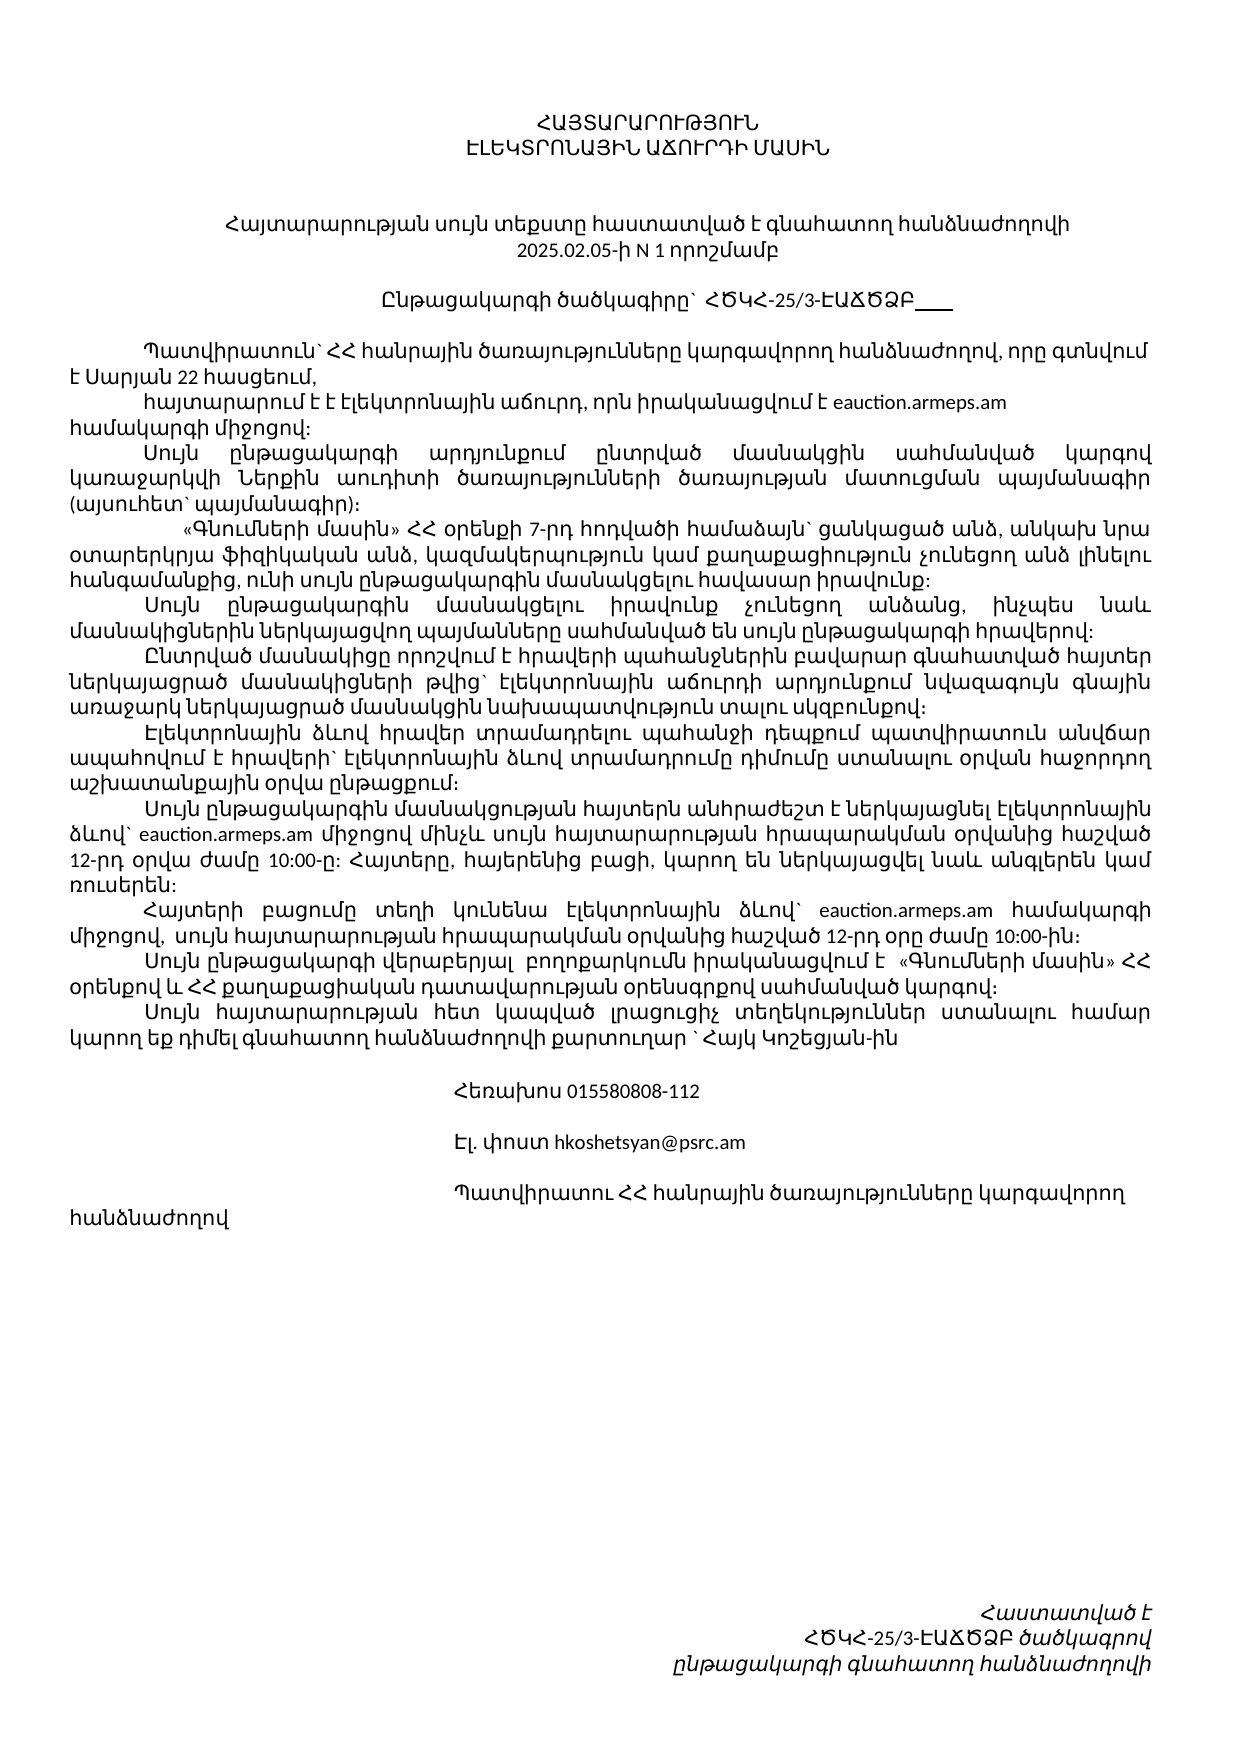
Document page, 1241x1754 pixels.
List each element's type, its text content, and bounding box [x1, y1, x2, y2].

text Էլեկտրոնային ձևով հրավեր տրամադրելու պահանջի դեպքում պատվիրատուն անվճար ապահովում է հրավերի` էլեկտրոնային ձևով տրամադրումը դիմումը ստանալու օրվան հաջորդող աշխատանքային օրվա ընթացքում։ [69, 720, 1152, 796]
text Հայտերի բացումը տեղի կունենա էլեկտրոնային ձևով` eauction.armeps.am համակարգի միջոցով, սույն հայտարարության հրապարակման օրվանից հաշված 12-րդ օրը ժամը 10:00-ին։ [69, 898, 1152, 948]
text Պատվիրատու ՀՀ հանրային ծառայությունները կարգավորող հանձնաժողով [69, 1180, 1152, 1231]
text Սույն ընթացակարգին մասնակցության հայտերն անհրաժեշտ է ներկայացնել էլեկտրոնային ձևով` eauction.armeps.am միջոցով մինչև սույն հայտարարության հրապարակման օրվանից հաշված 12-րդ օրվա ժամը 10:00-ը: Հայտերը, հայերենից բացի, կարող են ներկայացվել նաև անգլերեն կամ ռուսերեն: [69, 796, 1152, 898]
text ՀԾԿՀ-25/3-ԷԱՃԾՁԲ ծածկագրով [69, 1625, 1152, 1651]
text Հեռախոս 015580808-112 [69, 1078, 1152, 1104]
text Սույն ընթացակարգի արդյունքում ընտրված մասնակցին սահմանված կարգով կառաջարկվի Ներքին աուդիտի ծառայությունների ծառայության մատուցման պայմանագիր (այսուհետ` պայմանագիր)։ [69, 440, 1152, 516]
text Էլ. փոստ hkoshetsyan@psrc.am [69, 1129, 1152, 1155]
text Ընթացակարգի ծածկագիրը` ՀԾԿՀ-25/3-ԷԱՃԾՁԲ [69, 288, 1152, 313]
text ՀԱՅՏԱՐԱՐՈՒԹՅՈՒՆ [69, 110, 1152, 135]
text Պատվիրատուն` ՀՀ հանրային ծառայությունները կարգավորող հանձնաժողով, որը գտնվում է Սարյան 22 հասցեում, [69, 338, 1152, 389]
text ընթացակարգի գնահատող հանձնաժողովի [69, 1651, 1152, 1676]
text ԷԼԵԿՏՐՈՆԱՅԻՆ ԱՃՈՒՐԴԻ ՄԱՍԻՆ [69, 135, 1152, 161]
text հայտարարում է է էլեկտրոնային աճուրդ, որն իրականացվում է eauction.armeps.am համակարգի միջոցով: [69, 389, 1152, 440]
text Ընտրված մասնակիցը որոշվում է հրավերի պահանջներին բավարար գնահատված հայտեր ներկայացրած մասնակիցների թվից` էլեկտրոնային աճուրդի արդյունքում նվազագույն գնային առաջարկ ներկայացրած մասնակցին նախապատվություն տալու սկզբունքով։ [69, 643, 1152, 720]
text Սույն հայտարարության հետ կապված լրացուցիչ տեղեկություններ ստանալու համար կարող եք դիմել գնահատող հանձնաժողովի քարտուղար ` Հայկ Կոշեցյան-ին [69, 999, 1152, 1050]
text 2025.02.05 -ի N 1 որոշմամբ [69, 237, 1152, 262]
text Սույն ընթացակարգին մասնակցելու իրավունք չունեցող անձանց, ինչպես նաև մասնակիցներին ներկայացվող պայմանները սահմանված են սույն ընթացակարգի հրավերով: [69, 593, 1152, 643]
text Սույն ընթացակարգի վերաբերյալ բողոքարկումն իրականացվում է «Գնումների մասին» ՀՀ օրենքով և ՀՀ քաղաքացիական դատավարության օրենսգրքով սահմանված կարգով։ [69, 948, 1152, 999]
text «Գնումների մասին» ՀՀ օրենքի 7-րդ հոդվածի համաձայն` ցանկացած անձ, անկախ նրա օտարերկրյա ֆիզիկական անձ, կազմակերպություն կամ քաղաքացիություն չունեցող անձ լինելու հանգամանքից, ունի սույն ընթացակարգին մասնակցելու հավասար իրավունք: [69, 516, 1152, 593]
text Հաստատված է [69, 1600, 1152, 1625]
text Հայտարարության սույն տեքստը հաստատված է գնահատող հանձնաժողովի [69, 211, 1152, 237]
